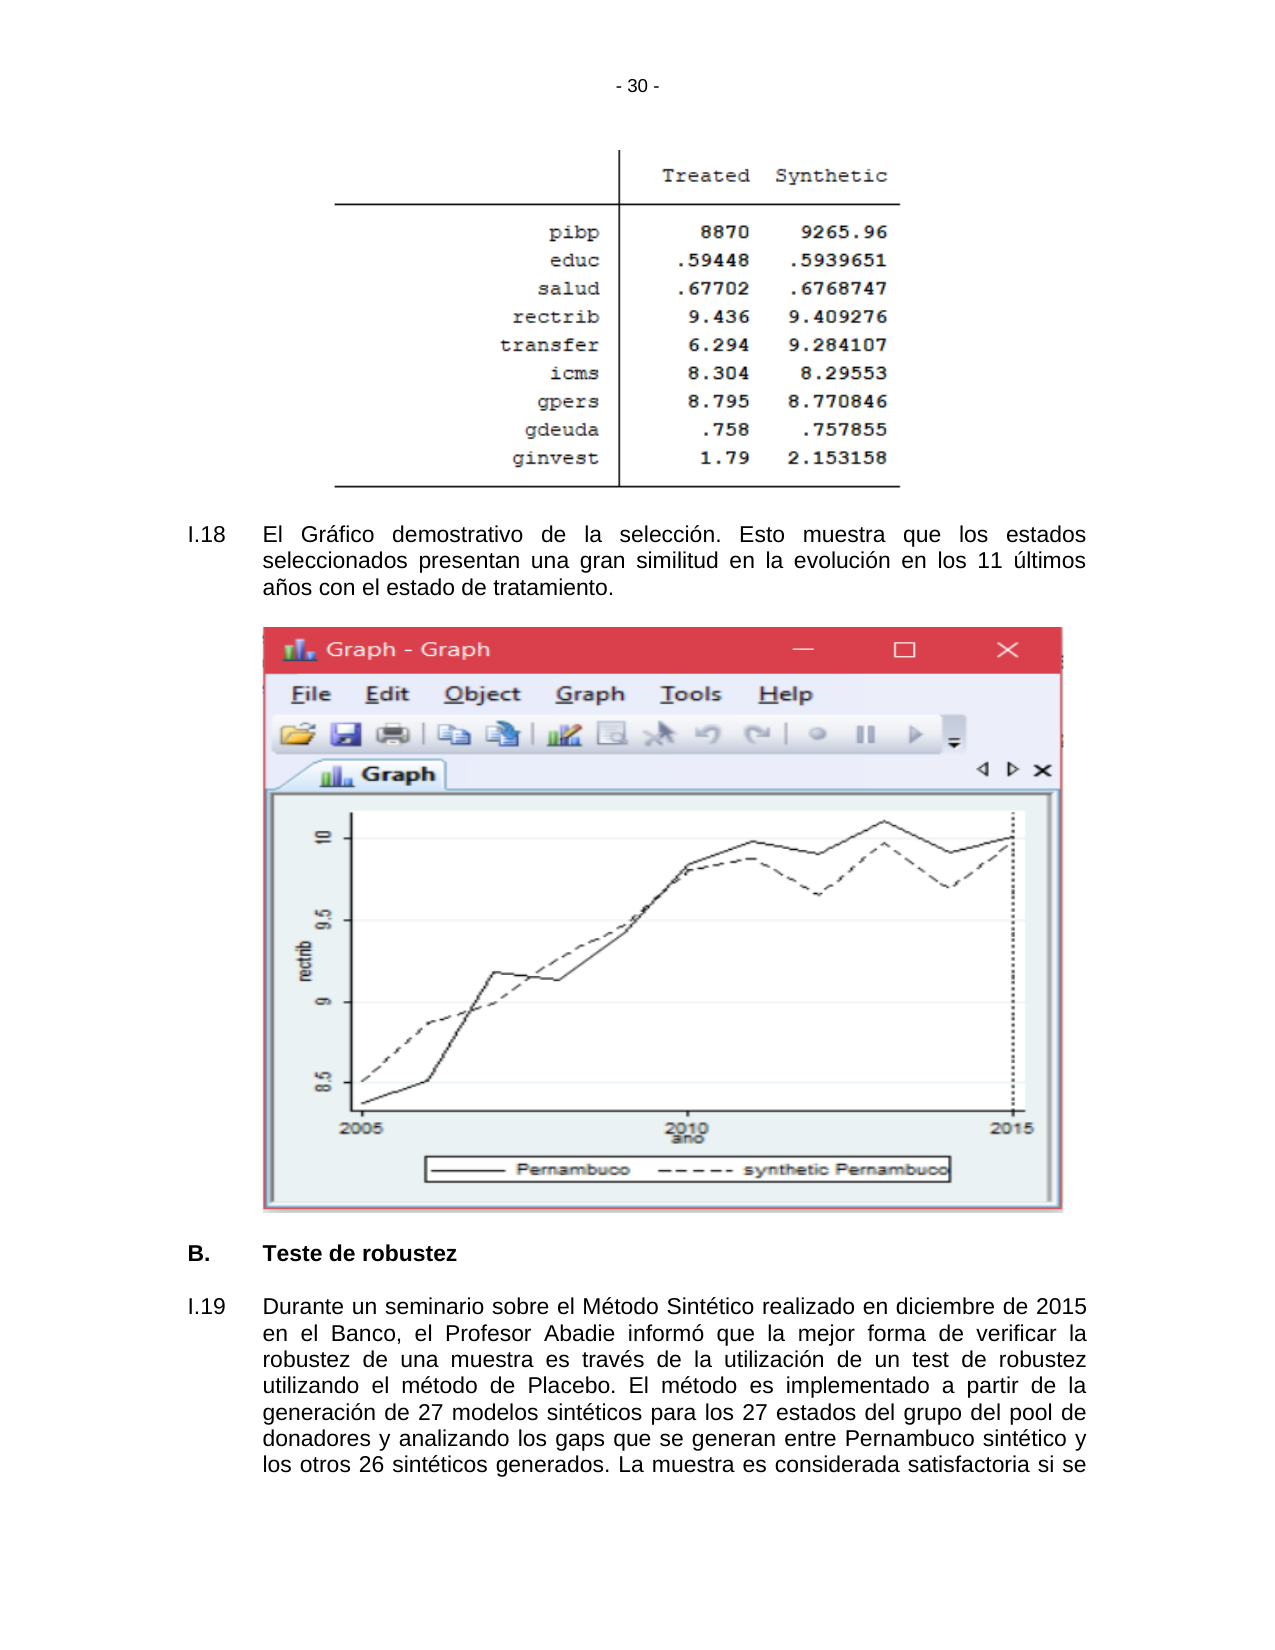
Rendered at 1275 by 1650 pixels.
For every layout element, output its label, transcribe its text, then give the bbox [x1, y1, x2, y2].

list Teste de robustez [187, 1240, 1087, 1266]
picture [262, 627, 1064, 1213]
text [187, 1293, 1087, 1478]
text El Gráfico demostrativo de la selección. Esto muestra que los estados seleccionados presentan una gran similitud en la evolución en los 11 últimos años con el estado de tratamiento. [187, 521, 1087, 600]
picture [334, 150, 905, 494]
